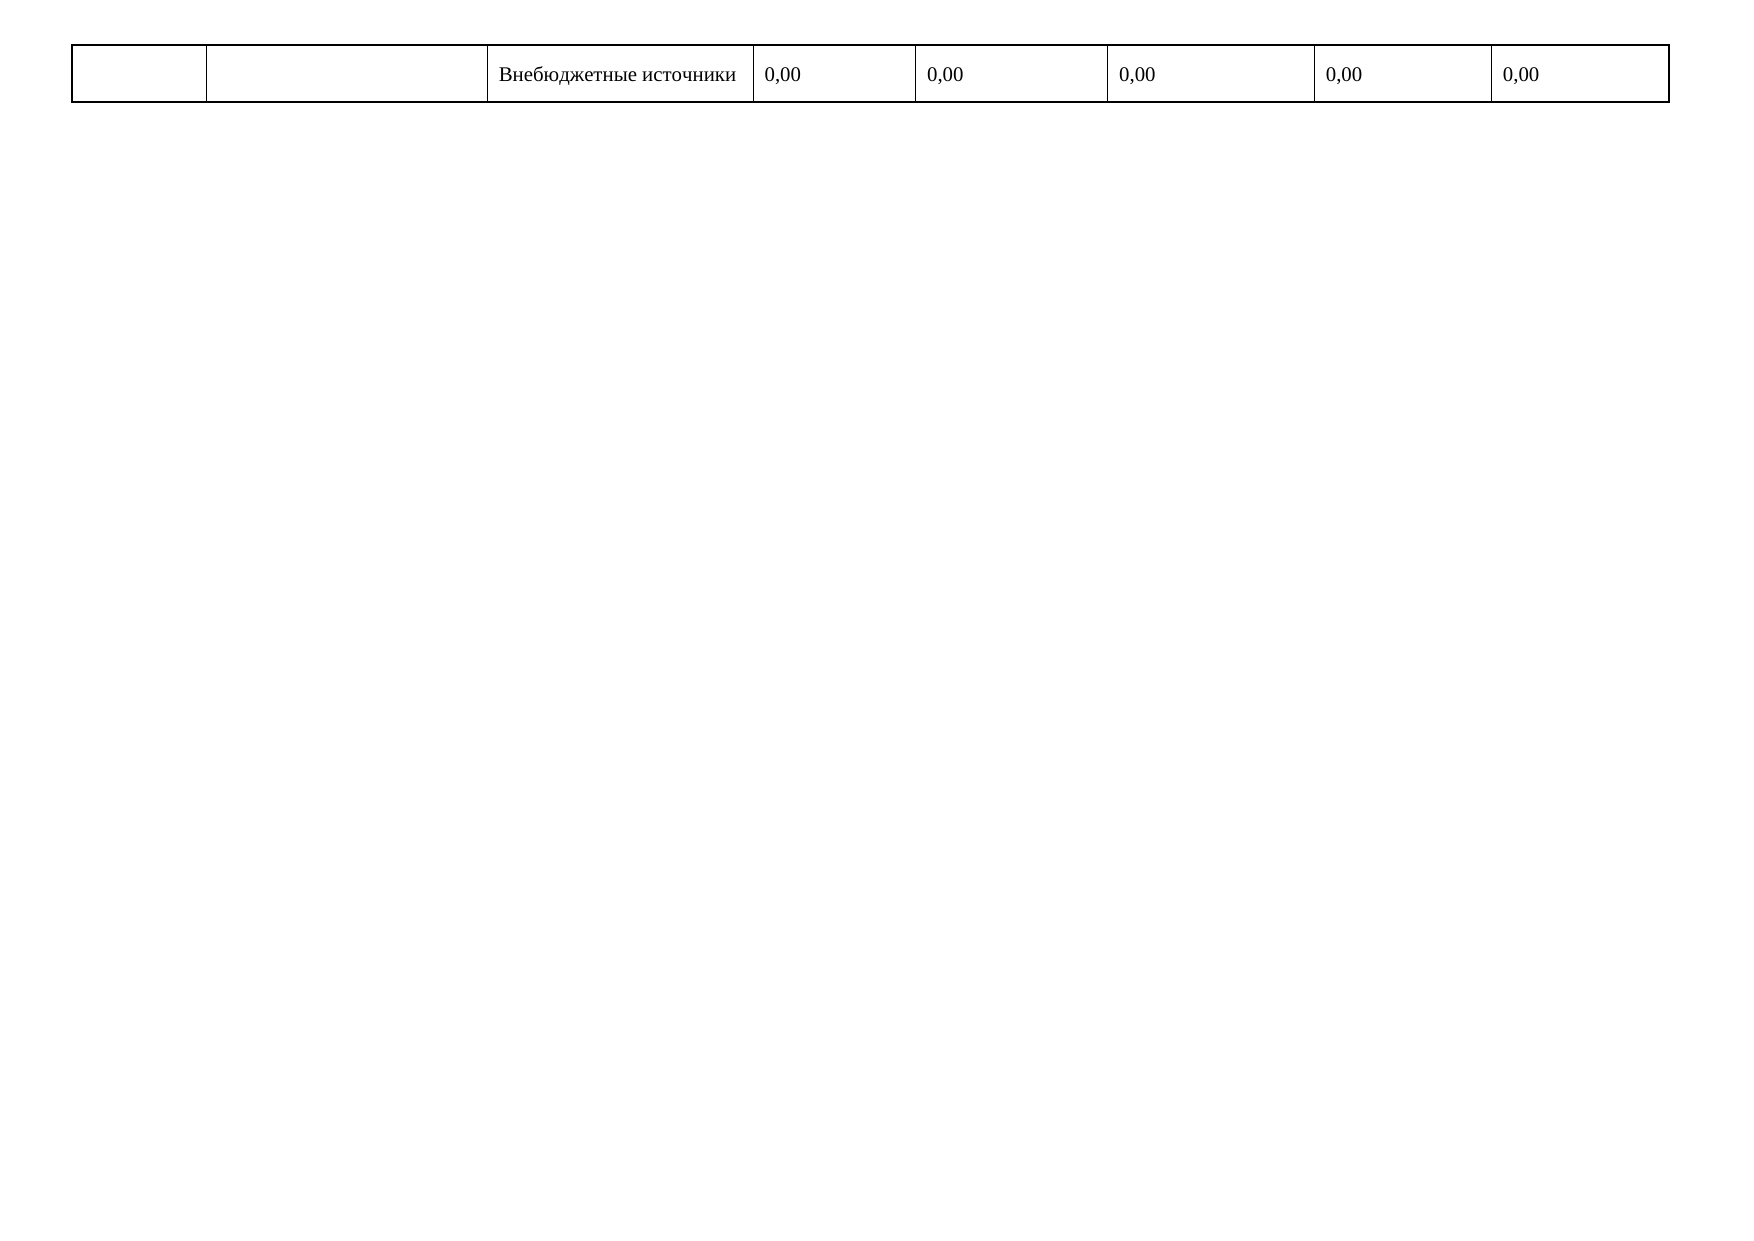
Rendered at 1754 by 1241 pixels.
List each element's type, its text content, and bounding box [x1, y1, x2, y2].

table_cell 0,00 [1315, 46, 1491, 101]
table_cell 0,00 [916, 46, 1107, 101]
table_cell 0,00 [1108, 46, 1314, 101]
table_cell 0,00 [754, 46, 915, 101]
table_cell 0,00 [1492, 46, 1668, 101]
table_cell Внебюджетные источники [488, 46, 753, 101]
